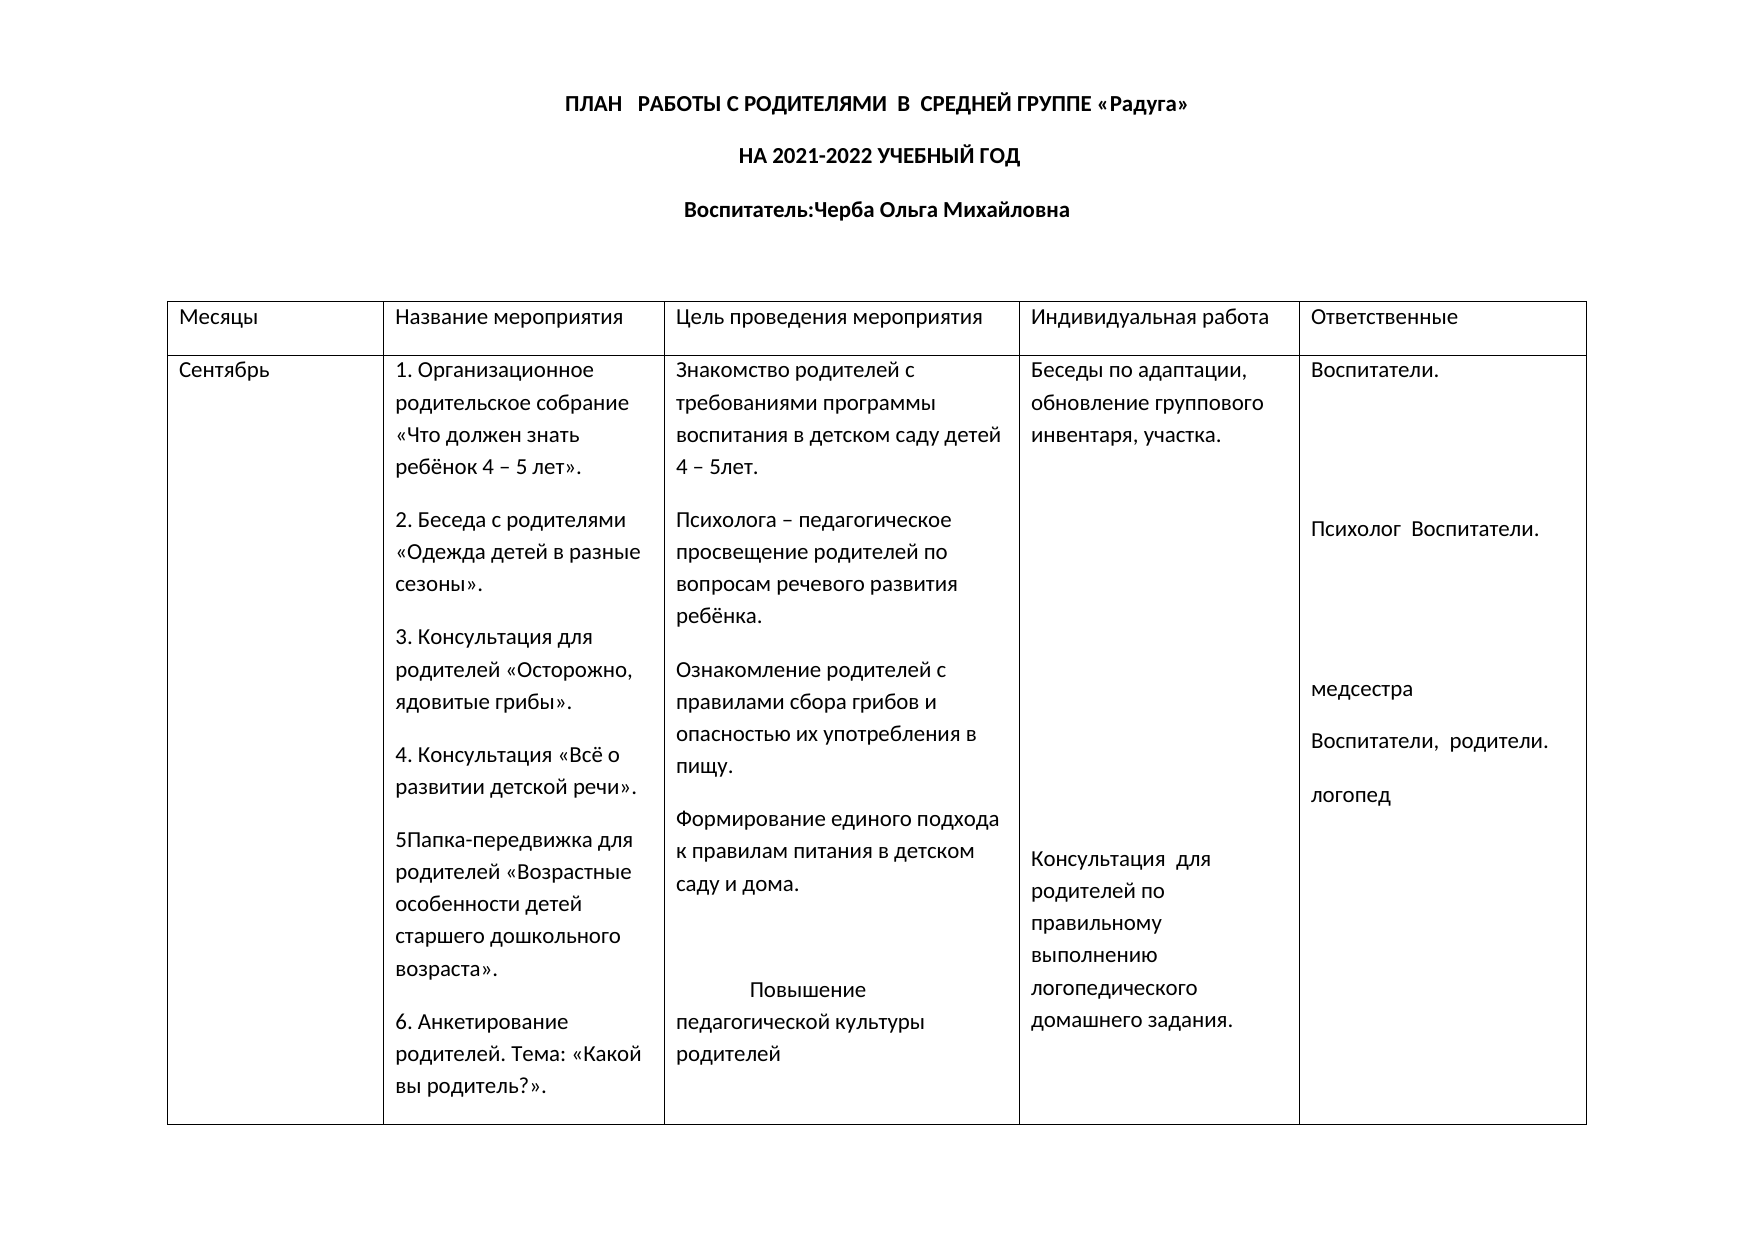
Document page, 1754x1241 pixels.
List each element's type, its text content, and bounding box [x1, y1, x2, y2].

text Воспитатель:Черба Ольга Михайловна [89, 195, 1665, 223]
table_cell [665, 356, 1019, 1124]
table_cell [1300, 356, 1586, 1124]
table_header Название мероприятия [384, 302, 664, 354]
text НА 2021-2022 УЧЕБНЫЙ ГОД [89, 142, 1665, 170]
text ПЛАН РАБОТЫ С РОДИТЕЛЯМИ В СРЕДНЕЙ ГРУППЕ «Радуга» [89, 89, 1665, 117]
table_header Индивидуальная работа [1020, 302, 1299, 354]
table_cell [1020, 356, 1299, 1124]
table_header Месяцы [168, 302, 383, 354]
table_cell Сентябрь [168, 356, 383, 1124]
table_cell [384, 356, 664, 1124]
table_header Цель проведения мероприятия [665, 302, 1019, 354]
table_header Ответственные [1300, 302, 1586, 354]
